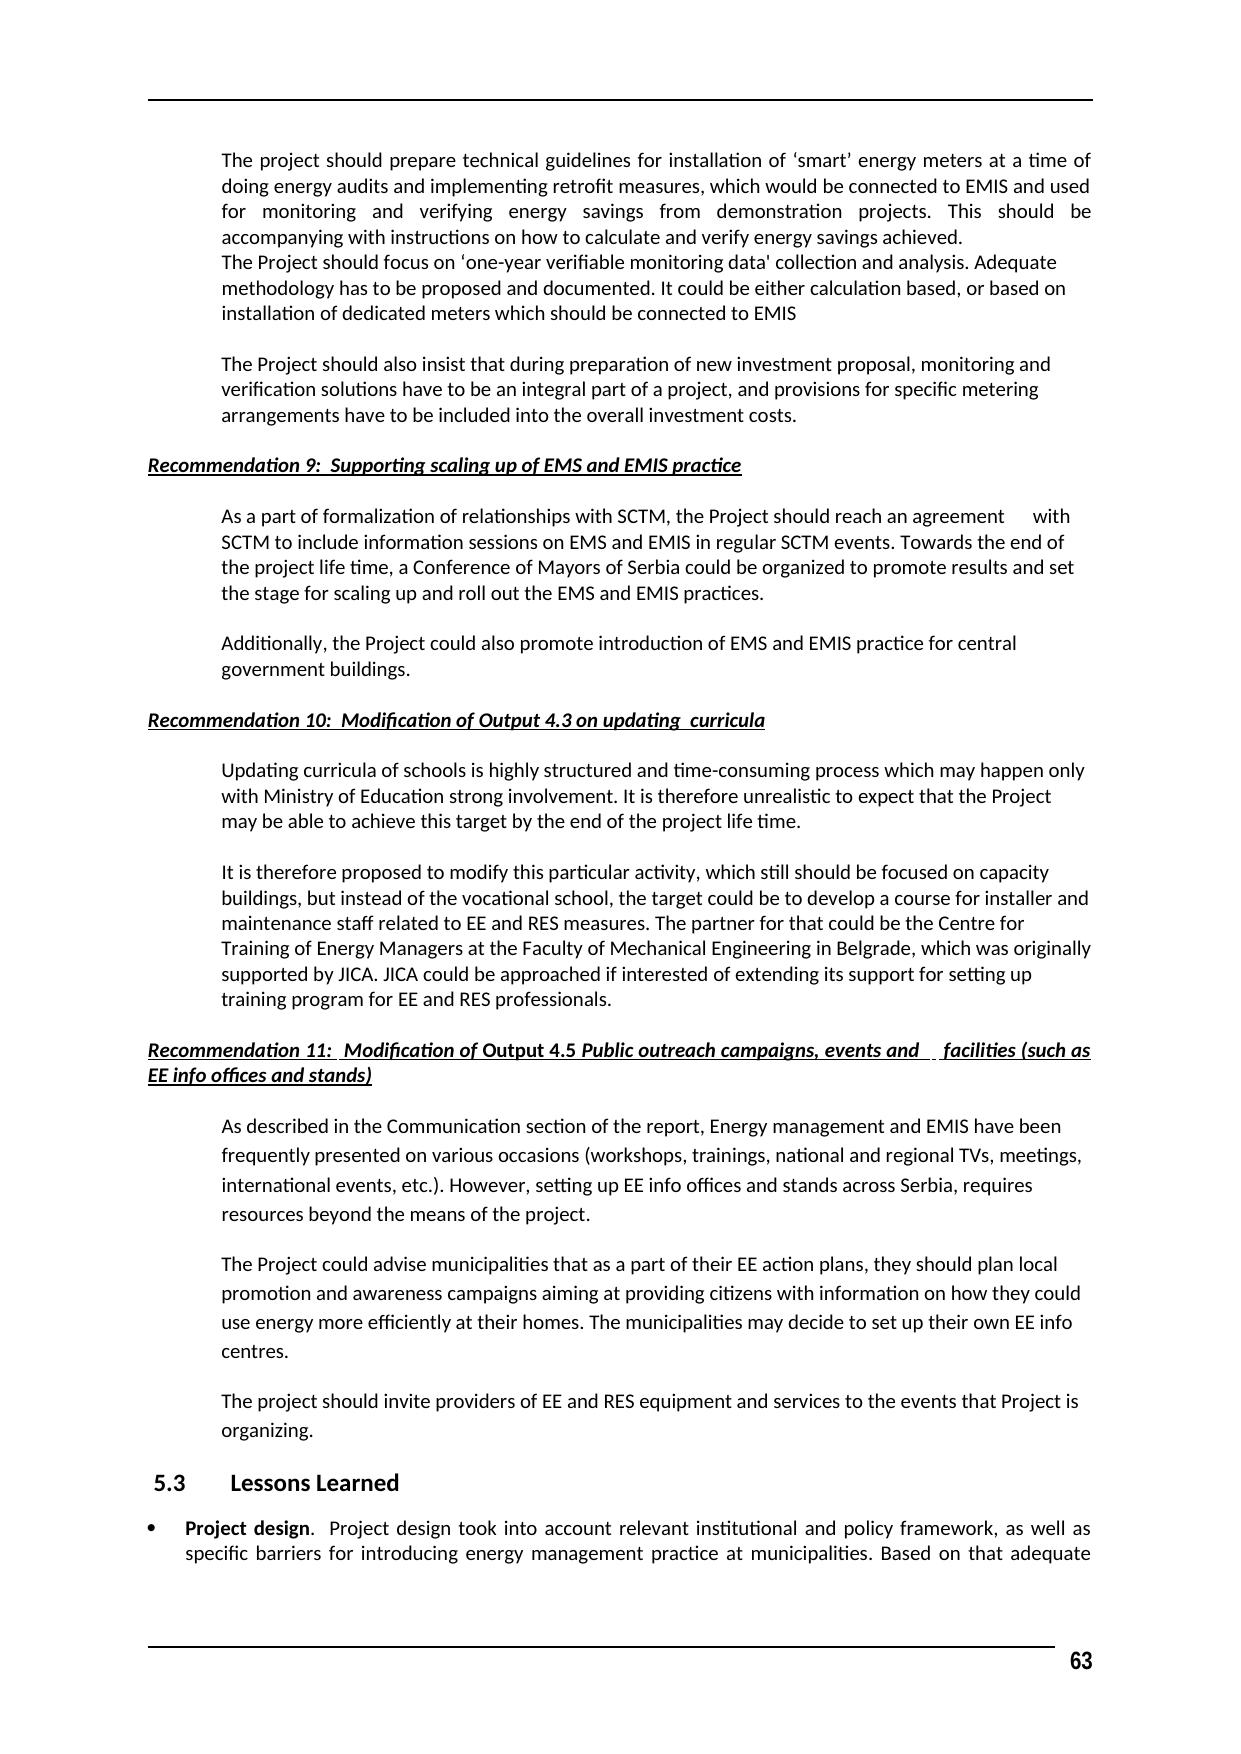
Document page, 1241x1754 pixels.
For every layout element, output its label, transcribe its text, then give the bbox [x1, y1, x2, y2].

text As described in the Communication section of the report, Energy management and EMIS have been frequently presented on various occasions (workshops, trainings, national and regional TVs, meetings, international events, etc.). However, setting up EE info offices and stands across Serbia, requires resources beyond the means of the project. [221, 1113, 1093, 1226]
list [148, 1515, 1093, 1566]
text Additionally, the Project could also promote introduction of EMS and EMIS practice for central government buildings. [221, 631, 1093, 681]
subtitle 5.3 Lessons Learned [148, 1468, 1093, 1498]
text The project should invite providers of EE and RES equipment and services to the events that Project is organizing. [221, 1388, 1093, 1443]
text The Project should focus on ‘one-year verifiable monitoring data' collection and analysis. Adequate methodology has to be proposed and documented. It could be either calculation based, or based on installation of dedicated meters which should be connected to EMIS [221, 249, 1093, 326]
text As a part of formalization of relationships with SCTM, the Project should reach an agreement with SCTM to include information sessions on EMS and EMIS in regular SCTM events. Towards the end of the project life time, a Conference of Mayors of Serbia could be organized to promote results and set the stage for scaling up and roll out the EMS and EMIS practices. [221, 503, 1093, 605]
text The Project could advise municipalities that as a part of their EE action plans, they should plan local promotion and awareness campaigns aiming at providing citizens with information on how they could use energy more efficiently at their homes. The municipalities may decide to set up their own EE info centres. [221, 1251, 1093, 1364]
text The project should prepare technical guidelines for installation of ‘smart’ energy meters at a time of doing energy audits and implementing retrofit measures, which would be connected to EMIS and used for monitoring and verifying energy savings from demonstration projects. This should be accompanying with instructions on how to calculate and verify energy savings achieved. [221, 148, 1093, 249]
text Updating curricula of schools is highly structured and time-consuming process which may happen only with Ministry of Education strong involvement. It is therefore unrealistic to expect that the Project may be able to achieve this target by the end of the project life time. [221, 758, 1093, 834]
text Recommendation 10: Modification of Output 4.3 on updating curricula [148, 707, 1093, 732]
text It is therefore proposed to modify this particular activity, which still should be focused on capacity buildings, but instead of the vocational school, the target could be to develop a course for installer and maintenance staff related to EE and RES measures. The partner for that could be the Centre for Training of Energy Managers at the Faculty of Mechanical Engineering in Belgrade, which was originally supported by JICA. JICA could be approached if interested of extending its support for setting up training program for EE and RES professionals. [221, 859, 1093, 1012]
text Recommendation 9: Supporting scaling up of EMS and EMIS practice [148, 453, 1093, 478]
text The Project should also insist that during preparation of new investment proposal, monitoring and verification solutions have to be an integral part of a project, and provisions for specific metering arrangements have to be included into the overall investment costs. [221, 351, 1093, 427]
text Recommendation 11: Modification of Output 4.5 Public outreach campaigns, events and facilities (such as EE info offices and stands) [148, 1037, 1093, 1088]
